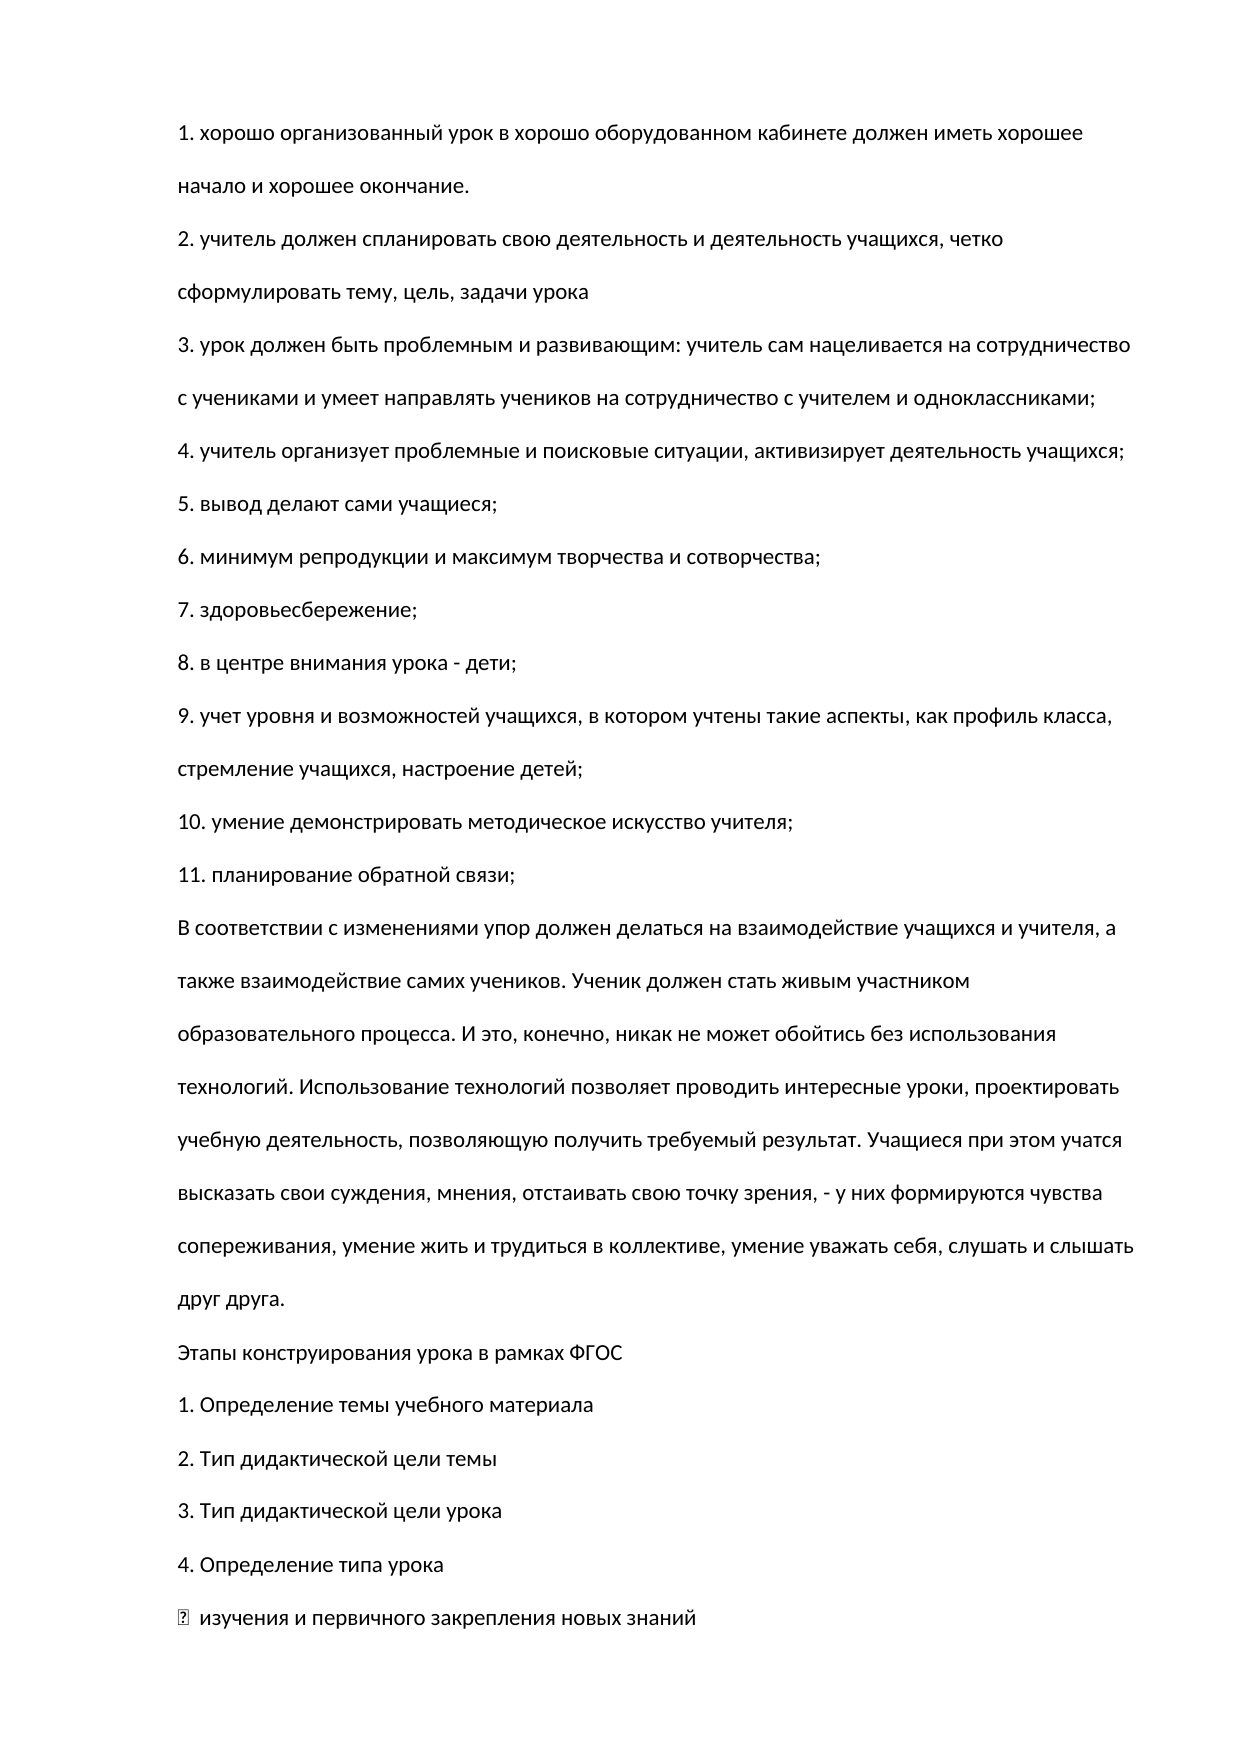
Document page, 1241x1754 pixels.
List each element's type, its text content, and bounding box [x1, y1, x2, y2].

text Этапы конструирования урока в рамках ФГОС [177, 1338, 1152, 1366]
text 2. Тип дидактической цели темы [177, 1444, 1152, 1472]
text 4. учитель организует проблемные и поисковые ситуации, активизирует деятельность учащихся; [177, 436, 1152, 464]
text 8. в центре внимания урока - дети; [177, 648, 1152, 676]
text 3. Тип дидактической цели урока [177, 1497, 1152, 1525]
text с учениками и умеет направлять учеников на сотрудничество с учителем и одноклассниками; [177, 383, 1152, 411]
text В соответствии с изменениями упор должен делаться на взаимодействие учащихся и учителя, а [177, 913, 1152, 941]
text сформулировать тему, цель, задачи урока [177, 277, 1152, 305]
text стремление учащихся, настроение детей; [177, 754, 1152, 782]
text 2. учитель должен спланировать свою деятельность и деятельность учащихся, четко [177, 224, 1152, 252]
text 6. минимум репродукции и максимум творчества и сотворчества; [177, 542, 1152, 570]
text друг друга. [177, 1284, 1152, 1313]
text начало и хорошее окончание. [177, 171, 1152, 199]
text технологий. Использование технологий позволяет проводить интересные уроки, проектировать [177, 1072, 1152, 1101]
text 4. Определение типа урока [177, 1550, 1152, 1578]
text 1. хорошо организованный урок в хорошо оборудованном кабинете должен иметь хорошее [177, 118, 1152, 146]
text сопереживания, умение жить и трудиться в коллективе, умение уважать себя, слушать и слышать [177, 1232, 1152, 1259]
text 7. здоровьесбережение; [177, 595, 1152, 623]
text изучения и первичного закрепления новых знаний [177, 1603, 1152, 1631]
text 10. умение демонстрировать методическое искусство учителя; [177, 807, 1152, 835]
text 11. планирование обратной связи; [177, 860, 1152, 888]
text 1. Определение темы учебного материала [177, 1391, 1152, 1419]
text 5. вывод делают сами учащиеся; [177, 489, 1152, 517]
text также взаимодействие самих учеников. Ученик должен стать живым участником [177, 966, 1152, 994]
text учебную деятельность, позволяющую получить требуемый результат. Учащиеся при этом учатся [177, 1126, 1152, 1153]
text высказать свои суждения, мнения, отстаивать свою точку зрения, - у них формируются чувства [177, 1178, 1152, 1207]
text образовательного процесса. И это, конечно, никак не может обойтись без использования [177, 1019, 1152, 1047]
text 9. учет уровня и возможностей учащихся, в котором учтены такие аспекты, как профиль класса, [177, 701, 1152, 729]
text 3. урок должен быть проблемным и развивающим: учитель сам нацеливается на сотрудничество [177, 330, 1152, 358]
